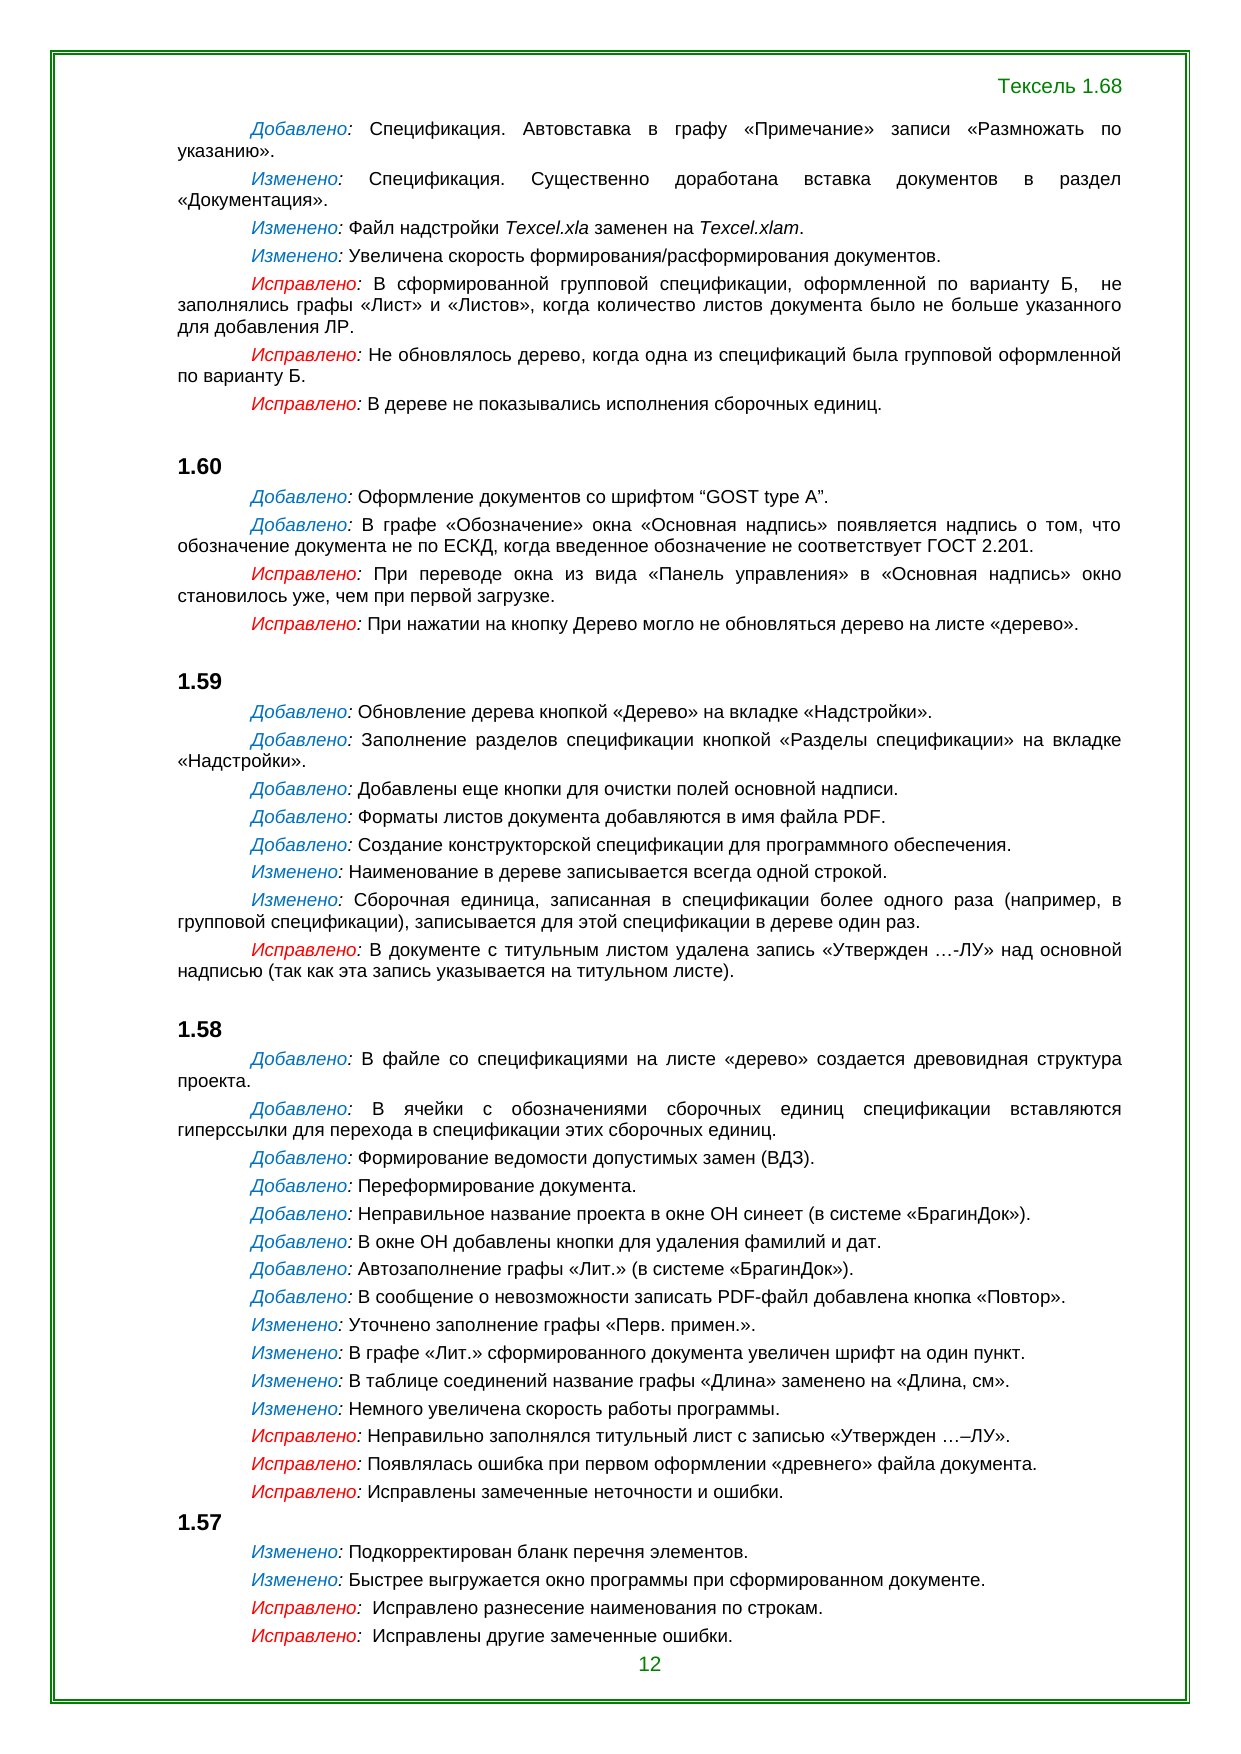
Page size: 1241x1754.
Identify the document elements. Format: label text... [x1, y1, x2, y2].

text Добавлено: В сообщение о невозможности записать PDF-файл добавлена кнопка «Повтор». [177, 1286, 1122, 1308]
text Исправлено: В сформированной групповой спецификации, оформленной по варианту Б, не заполнялись графы «Лист» и «Листов», когда количество листов документа было не больше указанного для добавления ЛР. [177, 272, 1122, 337]
text Изменено: В таблице соединений название графы «Длина» заменено на «Длина, см». [177, 1369, 1122, 1391]
text Исправлено: В документе с титульным листом удалена запись «Утвержден …-ЛУ» над основной надписью (так как эта запись указывается на титульном листе). [177, 938, 1122, 982]
text Изменено: Файл надстройки Texcel.xla заменен на Texcel.xlam. [177, 217, 1122, 238]
text Добавлено: Заполнение разделов спецификации кнопкой «Разделы спецификации» на вкладке «Надстройки». [177, 728, 1122, 772]
text Добавлено: В окне ОН добавлены кнопки для удаления фамилий и дат. [177, 1230, 1122, 1252]
text Добавлено: Создание конструкторской спецификации для программного обеспечения. [177, 833, 1122, 855]
text Исправлено: Неправильно заполнялся титульный лист с записью «Утвержден …–ЛУ». [177, 1425, 1122, 1447]
text Исправлено: В дереве не показывались исполнения сборочных единиц. [177, 393, 1122, 414]
text Исправлено: Исправлено разнесение наименования по строкам. [177, 1597, 1122, 1618]
text Изменено: Быстрее выгружается окно программы при сформированном документе. [177, 1569, 1122, 1591]
text Изменено: Немного увеличена скорость работы программы. [177, 1397, 1122, 1419]
text Исправлено: При переводе окна из вида «Панель управления» в «Основная надпись» окно становилось уже, чем при первой загрузке. [177, 563, 1122, 606]
text Исправлено: Исправлены замеченные неточности и ошибки. [177, 1481, 1122, 1502]
text Изменено: Спецификация. Существенно доработана вставка документов в раздел «Документация». [177, 167, 1122, 211]
text Изменено: Наименование в дереве записывается всегда одной строкой. [177, 861, 1122, 883]
text 1.57 [177, 1508, 1122, 1535]
text Добавлено: Спецификация. Автовставка в графу «Примечание» записи «Размножать по указанию». [177, 118, 1122, 161]
text Добавлено: Переформирование документа. [177, 1175, 1122, 1196]
text Добавлено: Формирование ведомости допустимых замен (ВДЗ). [177, 1147, 1122, 1168]
text Изменено: Сборочная единица, записанная в спецификации более одного раза (например, в групповой спецификации), записывается для этой спецификации в дереве один раз. [177, 889, 1122, 932]
text Добавлено: В графе «Обозначение» окна «Основная надпись» появляется надпись о том, что обозначение документа не по ЕСКД, когда введенное обозначение не соответствует ГОСТ 2.201. [177, 514, 1122, 557]
text Добавлено: В ячейки с обозначениями сборочных единиц спецификации вставляются гиперссылки для перехода в спецификации этих сборочных единиц. [177, 1098, 1122, 1141]
text 1.58 [177, 1016, 1122, 1042]
text Добавлено: Неправильное название проекта в окне ОН синеет (в системе «БрагинДок»). [177, 1203, 1122, 1224]
text Изменено: Подкорректирован бланк перечня элементов. [177, 1541, 1122, 1563]
text Добавлено: Обновление дерева кнопкой «Дерево» на вкладке «Надстройки». [177, 701, 1122, 722]
text Исправлено: При нажатии на кнопку Дерево могло не обновляться дерево на листе «дерево». [177, 612, 1122, 634]
text 1.59 [177, 668, 1122, 694]
text Исправлено: Появлялась ошибка при первом оформлении «древнего» файла документа. [177, 1453, 1122, 1474]
text Изменено: В графе «Лит.» сформированного документа увеличен шрифт на один пункт. [177, 1342, 1122, 1363]
text Добавлено: Оформление документов со шрифтом “GOST type A”. [177, 486, 1122, 507]
text Добавлено: Форматы листов документа добавляются в имя файла PDF. [177, 806, 1122, 827]
text 1.60 [177, 453, 1122, 479]
text Исправлено: Исправлены другие замеченные ошибки. [177, 1624, 1122, 1646]
text Добавлено: Добавлены еще кнопки для очистки полей основной надписи. [177, 778, 1122, 799]
text Добавлено: Автозаполнение графы «Лит.» (в системе «БрагинДок»). [177, 1258, 1122, 1280]
text Добавлено: В файле со спецификациями на листе «дерево» создается древовидная структура проекта. [177, 1048, 1122, 1091]
text Исправлено: Не обновлялось дерево, когда одна из спецификаций была групповой оформленной по варианту Б. [177, 343, 1122, 387]
text Изменено: Увеличена скорость формирования/расформирования документов. [177, 245, 1122, 266]
text Изменено: Уточнено заполнение графы «Перв. примен.». [177, 1314, 1122, 1335]
